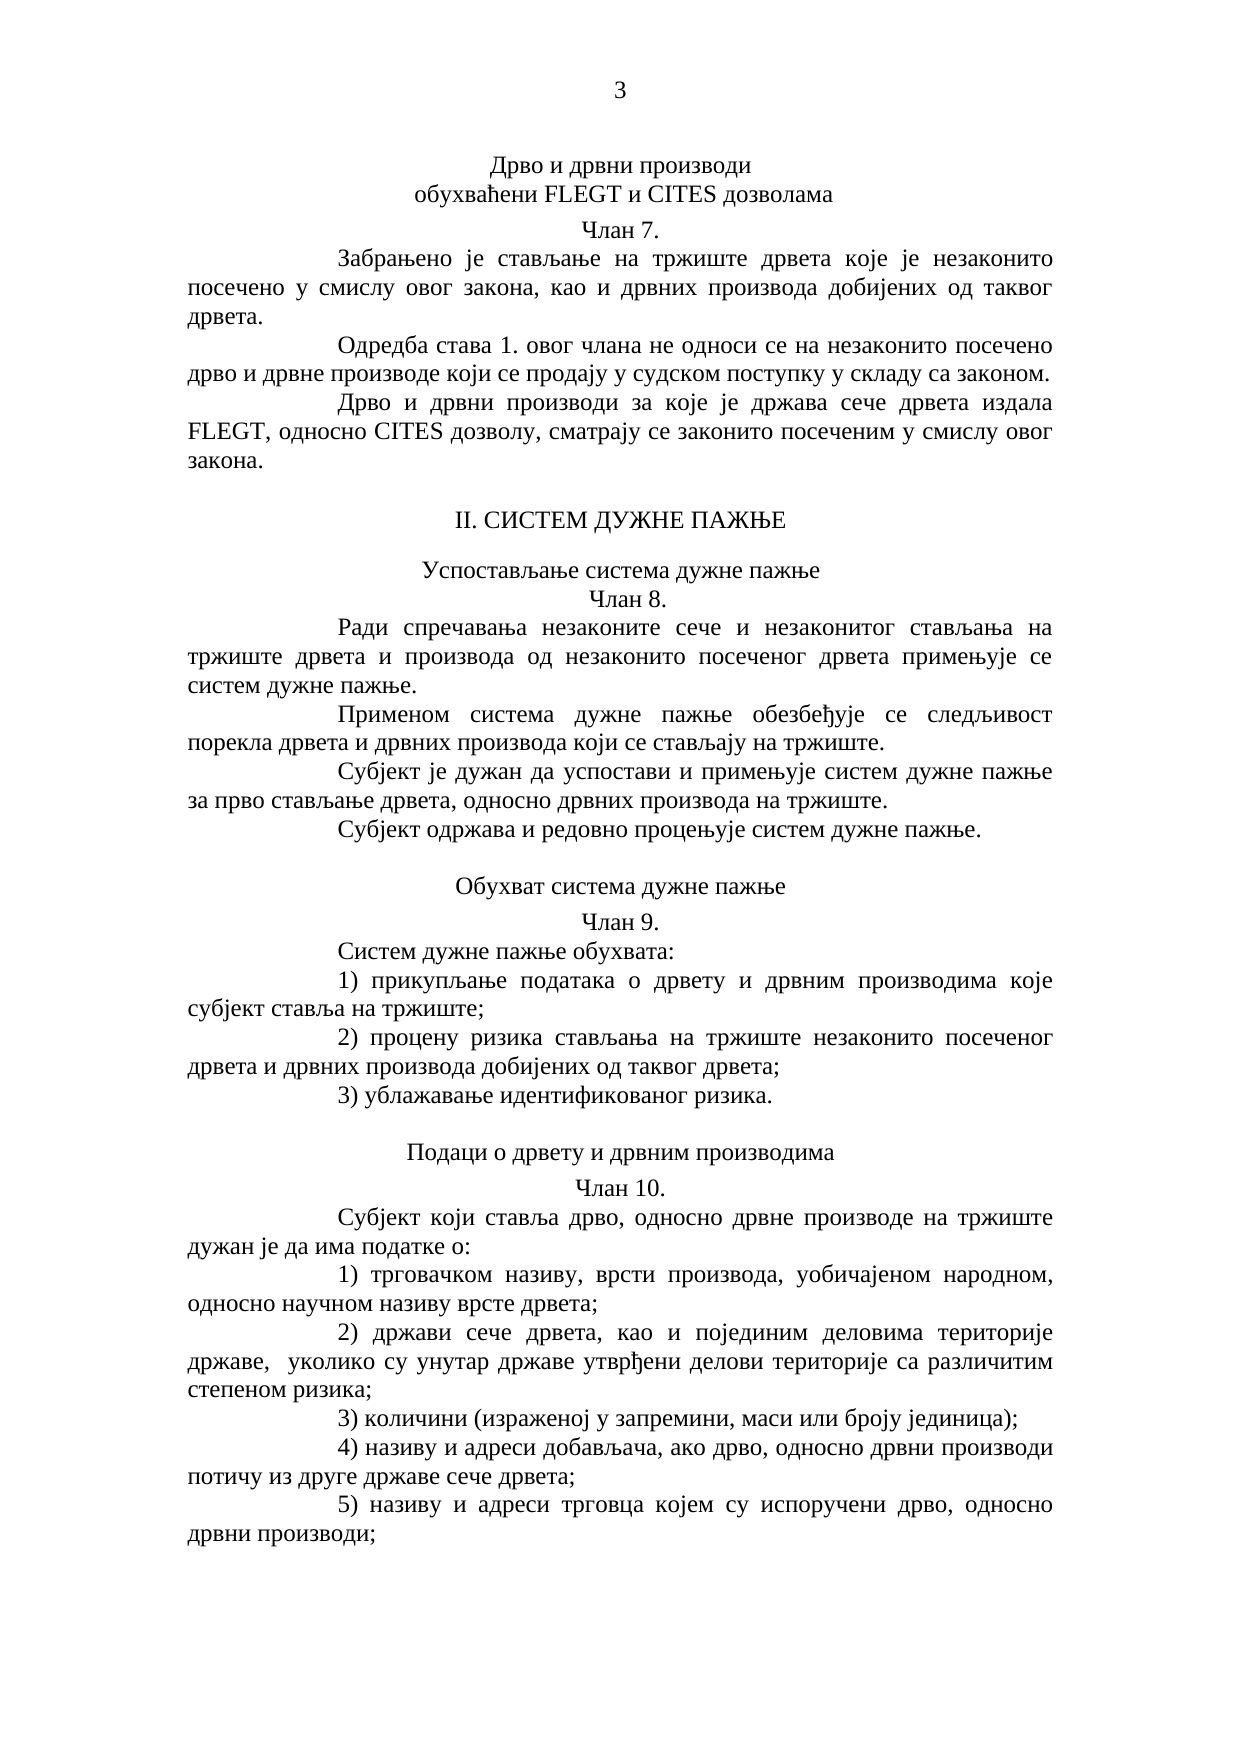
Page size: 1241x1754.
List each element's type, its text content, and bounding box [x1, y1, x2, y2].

text Систем дужне пажње обухвата: [187, 936, 1054, 965]
text Субјект је дужан да успостави и примењује систем дужне пажње за прво стављање дрвета, односно дрвних производа на тржиште. [187, 756, 1054, 814]
text 3) ублажавање идентификованог ризика. [187, 1080, 1054, 1108]
text 5) називу и адреси трговца којем су испоручени дрво, односно дрвни производи; [187, 1489, 1054, 1547]
text Ради спречавања незаконите сече и незаконитог стављања на тржиште дрвета и производа од незаконито посеченог дрвета примењује се систем дужне пажње. [187, 612, 1053, 699]
text Применом система дужне пажње обезбеђује се следљивост порекла дрвета и дрвних производа који се стављају на тржиште. [187, 699, 1053, 756]
text Обухват система дужне пажње [187, 871, 1054, 900]
text Члан 9. [187, 907, 1054, 936]
text Дрво и дрвни производи за које је држава сече дрвета издала FLEGT, односно CITES дозволу, сматрају се законито посеченим у смислу овог закона. [187, 387, 1054, 473]
text 1) прикупљање података о дрвету и дрвним производима којe субјект ставља на тржиште; [187, 965, 1054, 1022]
text Подаци о дрвету и дрвним производима [187, 1137, 1054, 1166]
text обухваћени FLEGT и CITES дозволама [187, 179, 1054, 207]
text 1) трговачком називу, врсти производа, уобичајеном народном, односно научном називу врсте дрвета; [187, 1259, 1054, 1317]
text II. СИСТЕМ ДУЖНЕ ПАЖЊЕ [187, 505, 1054, 533]
text 2) држави сече дрвета, као и појединим деловима територије државе, уколико су унутар државе утврђени делови територије са различитим степеном ризика; [187, 1317, 1054, 1403]
text Субјект одржава и редовно процењује систем дужне пажње. [187, 814, 1054, 842]
text 2) процену ризика стављања на тржиште незаконито посеченог дрвета и дрвних производа добијених од таквог дрвета; [187, 1022, 1054, 1080]
text Субјект који ставља дрво, односно дрвне производе на тржиште дужан је да има податке о: [187, 1202, 1054, 1259]
text Члан 10. [187, 1173, 1054, 1202]
text Одредба става 1. овог члана не односи се на незаконито посечено дрво и дрвне производе који се продају у судском поступку у складу са законом. [187, 330, 1054, 387]
text Забрањено је стављање на тржиште дрвета које је незаконито посечено у смислу овог закона, као и дрвних производа добијених од таквог дрвета. [187, 243, 1054, 330]
text Члан 7. [187, 215, 1054, 243]
text 3) количини (израженој у запремини, маси или броју јединица); [187, 1403, 1054, 1432]
text Успостављање система дужне пажње [187, 555, 1054, 584]
text 4) називу и адреси добављача, ако дрво, односно дрвни производи потичу из друге државе сече дрвета; [187, 1432, 1054, 1489]
text Дрво и дрвни производи [187, 150, 1054, 179]
text Члан 8. [187, 584, 1054, 612]
